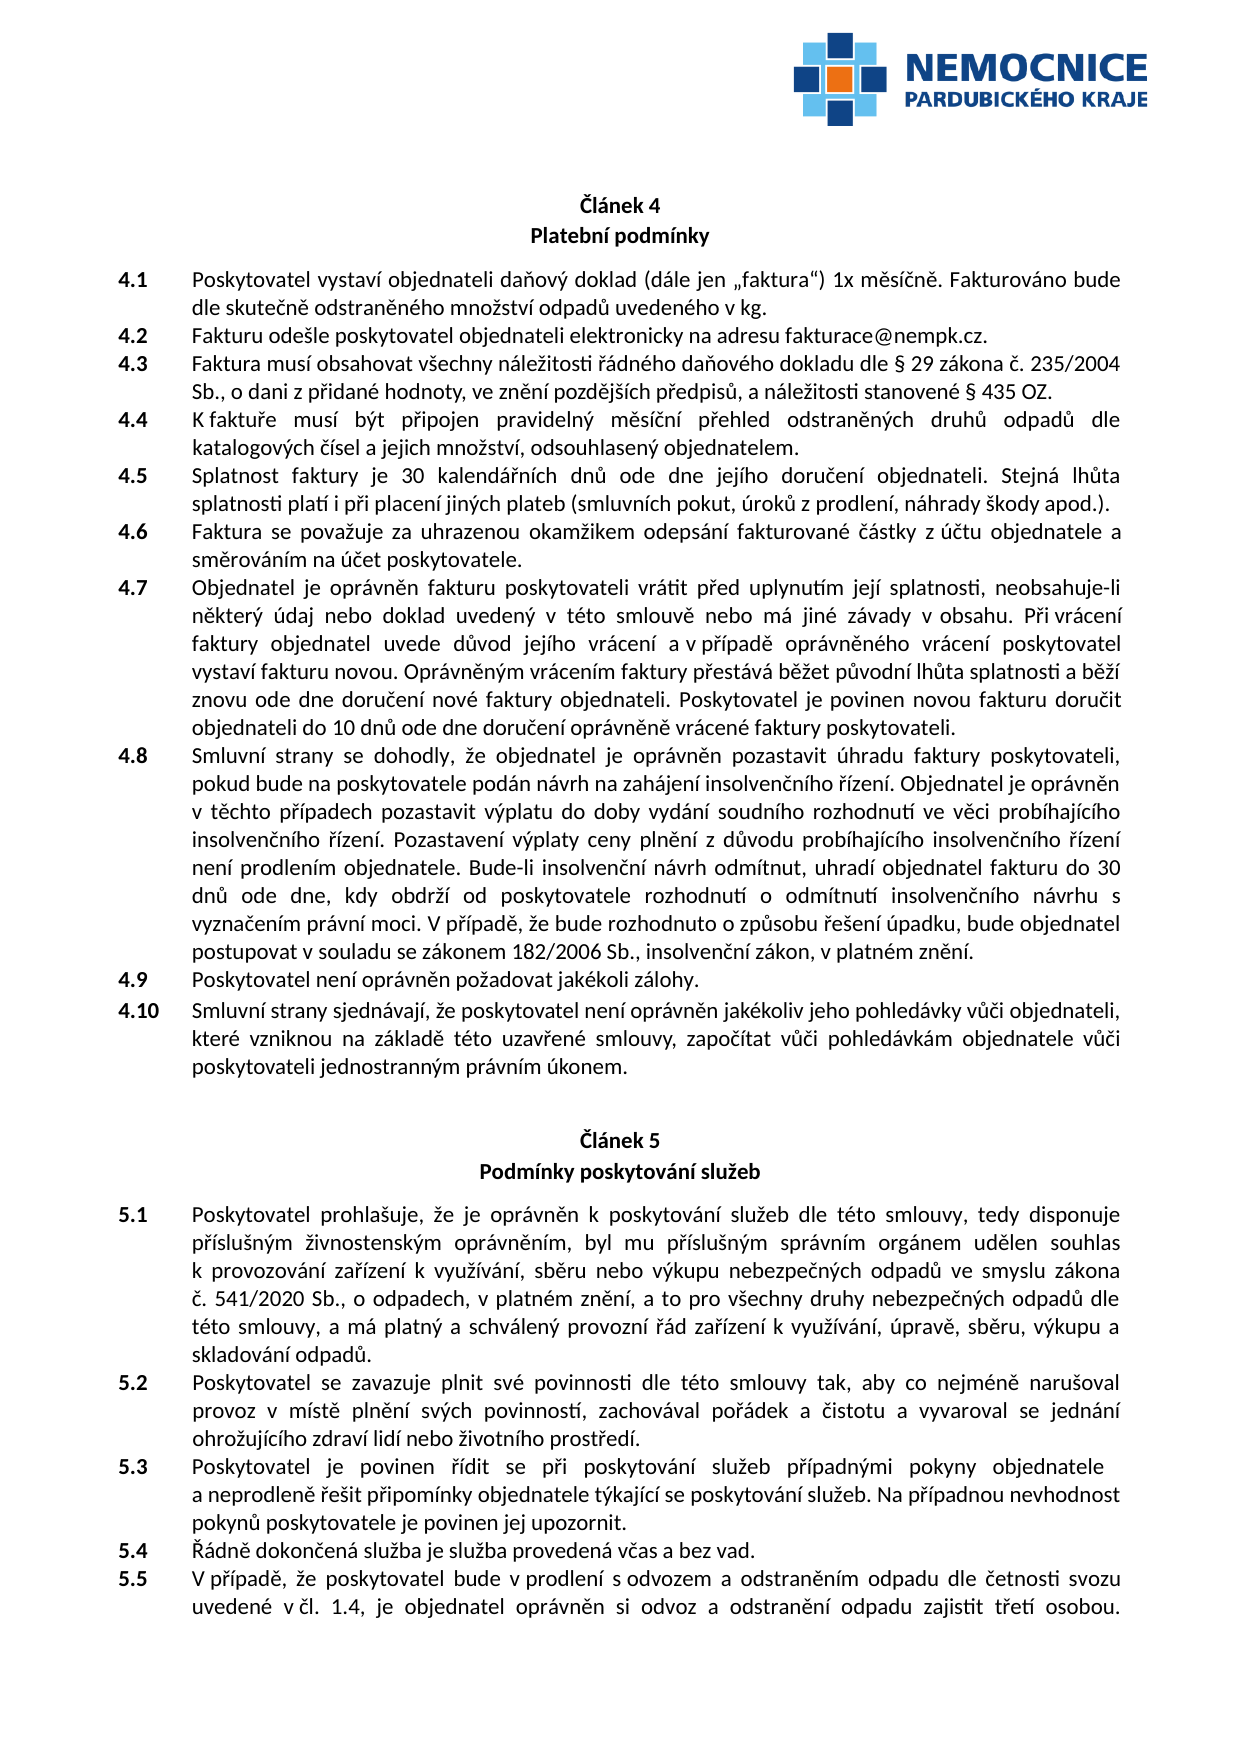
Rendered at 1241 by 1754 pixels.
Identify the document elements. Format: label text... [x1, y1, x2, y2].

text 5.4 Řádně dokončená služba je služba provedená včas a bez vad. [118, 1536, 1122, 1564]
subtitle Článek 4 [118, 191, 1122, 219]
subtitle Článek 5 [118, 1126, 1122, 1154]
text 5.2 Poskytovatel se zavazuje plnit své povinnosti dle této smlouvy tak, aby co nejméně narušoval provoz v místě plnění svých povinností, zachovával pořádek a čistotu a vyvaroval se jednání ohrožujícího zdraví lidí nebo životního prostředí. [118, 1368, 1122, 1452]
text 5.1 Poskytovatel prohlašuje, že je oprávněn k poskytování služeb dle této smlouvy, tedy disponuje příslušným živnostenským oprávněním, byl mu příslušným správním orgánem udělen souhlas k provozování zařízení k využívání, sběru nebo výkupu nebezpečných odpadů ve smyslu zákona č. 541/2020 Sb., o odpadech, v platném znění, a to pro všechny druhy nebezpečných odpadů dle této smlouvy, a má platný a schválený provozní řád zařízení k využívání, úpravě, sběru, výkupu a skladování odpadů. [118, 1200, 1122, 1368]
text 4.3 Faktura musí obsahovat všechny náležitosti řádného daňového dokladu dle § 29 zákona č. 235/2004 Sb., o dani z přidané hodnoty, ve znění pozdějších předpisů, a náležitosti stanovené § 435 OZ. [118, 349, 1122, 405]
text 4.7 Objednatel je oprávněn fakturu poskytovateli vrátit před uplynutím její splatnosti, neobsahuje-li některý údaj nebo doklad uvedený v této smlouvě nebo má jiné závady v obsahu. Při vrácení faktury objednatel uvede důvod jejího vrácení a v případě oprávněného vrácení poskytovatel vystaví fakturu novou. Oprávněným vrácením faktury přestává běžet původní lhůta splatnosti a běží znovu ode dne doručení nové faktury objednateli. Poskytovatel je povinen novou fakturu doručit objednateli do 10 dnů ode dne doručení oprávněně vrácené faktury poskytovateli. [118, 573, 1122, 741]
text 4.8 Smluvní strany se dohodly, že objednatel je oprávněn pozastavit úhradu faktury poskytovateli, pokud bude na poskytovatele podán návrh na zahájení insolvenčního řízení. Objednatel je oprávněn v těchto případech pozastavit výplatu do doby vydání soudního rozhodnutí ve věci probíhajícího insolvenčního řízení. Pozastavení výplaty ceny plnění z důvodu probíhajícího insolvenčního řízení není prodlením objednatele. Bude-li insolvenční návrh odmítnut, uhradí objednatel fakturu do 30 dnů ode dne, kdy obdrží od poskytovatele rozhodnutí o odmítnutí insolvenčního návrhu s vyznačením právní moci. V případě, že bude rozhodnuto o způsobu řešení úpadku, bude objednatel postupovat v souladu se zákonem 182/2006 Sb., insolvenční zákon, v platném znění. [118, 741, 1122, 965]
text 5.3 Poskytovatel je povinen řídit se při poskytování služeb případnými pokyny objednatele a neprodleně řešit připomínky objednatele týkající se poskytování služeb. Na případnou nevhodnost pokynů poskytovatele je povinen jej upozornit. [118, 1452, 1122, 1536]
text 4.5 Splatnost faktury je 30 kalendářních dnů ode dne jejího doručení objednateli. Stejná lhůta splatnosti platí i při placení jiných plateb (smluvních pokut, úroků z prodlení, náhrady škody apod.). [118, 461, 1122, 517]
text 4.9 Poskytovatel není oprávněn požadovat jakékoli zálohy. [118, 965, 1122, 993]
text 4.6 Faktura se považuje za uhrazenou okamžikem odepsání fakturované částky z účtu objednatele a směrováním na účet poskytovatele. [118, 517, 1122, 573]
text 4.2 Fakturu odešle poskytovatel objednateli elektronicky na adresu fakturace@nempk.cz. [118, 321, 1122, 349]
text Platební podmínky [118, 222, 1122, 250]
picture [792, 31, 1148, 127]
text 4.4 K faktuře musí být připojen pravidelný měsíční přehled odstraněných druhů odpadů dle katalogových čísel a jejich množství, odsouhlasený objednatelem. [118, 405, 1122, 461]
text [118, 1564, 1122, 1621]
text Podmínky poskytování služeb [118, 1157, 1122, 1185]
text 4.1 Poskytovatel vystaví objednateli daňový doklad (dále jen „faktura“) 1x měsíčně. Fakturováno bude dle skutečně odstraněného množství odpadů uvedeného v kg. [118, 265, 1122, 321]
text 4.10 Smluvní strany sjednávají, že poskytovatel není oprávněn jakékoliv jeho pohledávky vůči objednateli, které vzniknou na základě této uzavřené smlouvy, započítat vůči pohledávkám objednatele vůči poskytovateli jednostranným právním úkonem. [118, 996, 1122, 1080]
